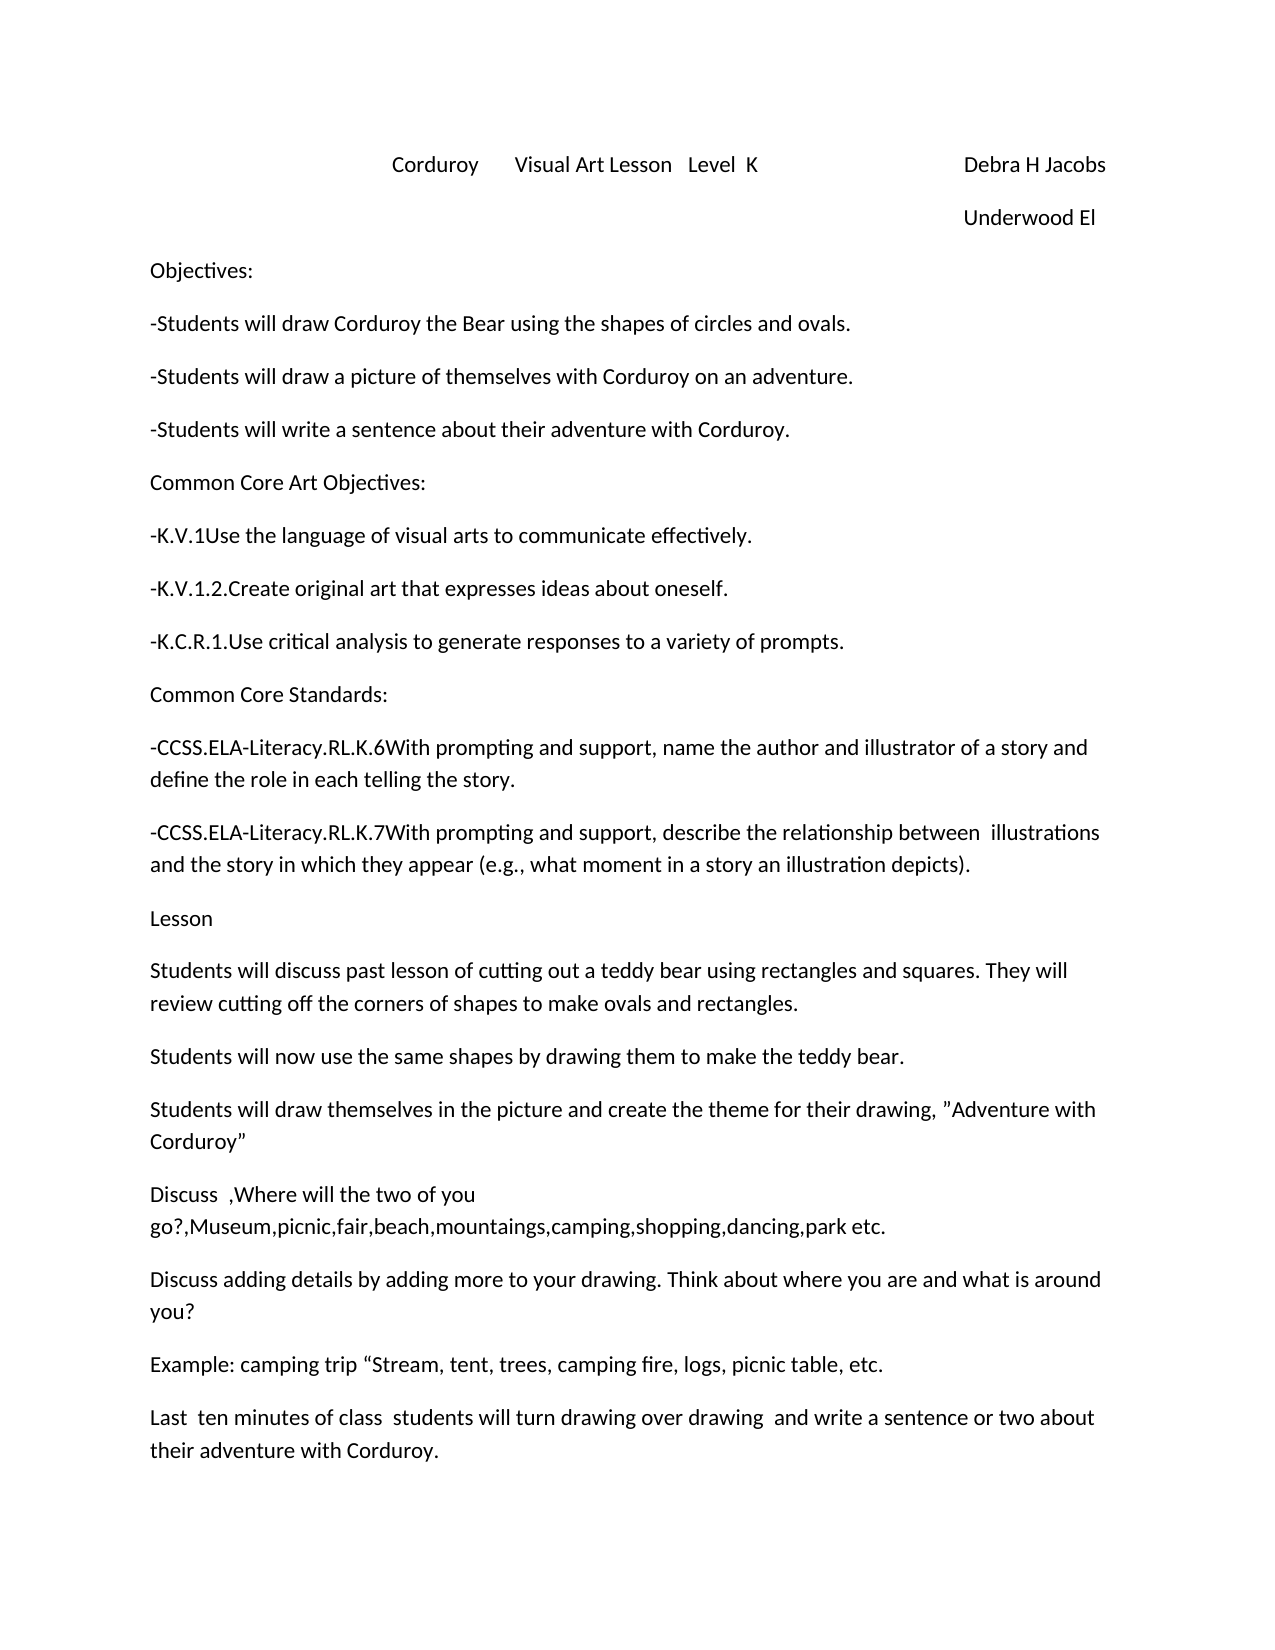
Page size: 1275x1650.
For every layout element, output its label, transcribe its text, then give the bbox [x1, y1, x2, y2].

text Lesson [150, 904, 1125, 932]
text -K.V.1.2.Create original art that expresses ideas about oneself. [150, 574, 1125, 602]
text -Students will write a sentence about their adventure with Corduroy. [150, 415, 1125, 443]
text Common Core Art Objectives: [150, 468, 1125, 496]
text Last ten minutes of class students will turn drawing over drawing and write a sentence or two about their adventure with Corduroy. [150, 1403, 1125, 1464]
text Students will draw themselves in the picture and create the theme for their drawing, ”Adventure with Corduroy” [150, 1095, 1125, 1155]
text Example: camping trip “Stream, tent, trees, camping fire, logs, picnic table, etc. [150, 1351, 1125, 1378]
text Discuss adding details by adding more to your drawing. Think about where you are and what is around you? [150, 1265, 1125, 1326]
text Discuss ,Where will the two of you go?,Museum,picnic,fair,beach,mountaings,camping,shopping,dancing,park etc. [150, 1180, 1125, 1240]
text -K.C.R.1.Use critical analysis to generate responses to a variety of prompts. [150, 627, 1125, 655]
text Underwood El [150, 203, 1125, 231]
text Common Core Standards: [150, 680, 1125, 708]
text -CCSS.ELA-Literacy.RL.K.7With prompting and support, describe the relationship between illustrations and the story in which they appear (e.g., what moment in a story an illustration depicts). [150, 818, 1125, 879]
text -Students will draw a picture of themselves with Corduroy on an adventure. [150, 362, 1125, 390]
text Students will now use the same shapes by drawing them to make the teddy bear. [150, 1042, 1125, 1070]
text Students will discuss past lesson of cutting out a teddy bear using rectangles and squares. They will review cutting off the corners of shapes to make ovals and rectangles. [150, 957, 1125, 1017]
text -CCSS.ELA-Literacy.RL.K.6With prompting and support, name the author and illustrator of a story and define the role in each telling the story. [150, 733, 1125, 793]
text -Students will draw Corduroy the Bear using the shapes of circles and ovals. [150, 309, 1125, 337]
text Corduroy Visual Art Lesson Level K Debra H Jacobs [150, 150, 1125, 178]
text Objectives: [150, 256, 1125, 284]
text -K.V.1Use the language of visual arts to communicate effectively. [150, 521, 1125, 549]
